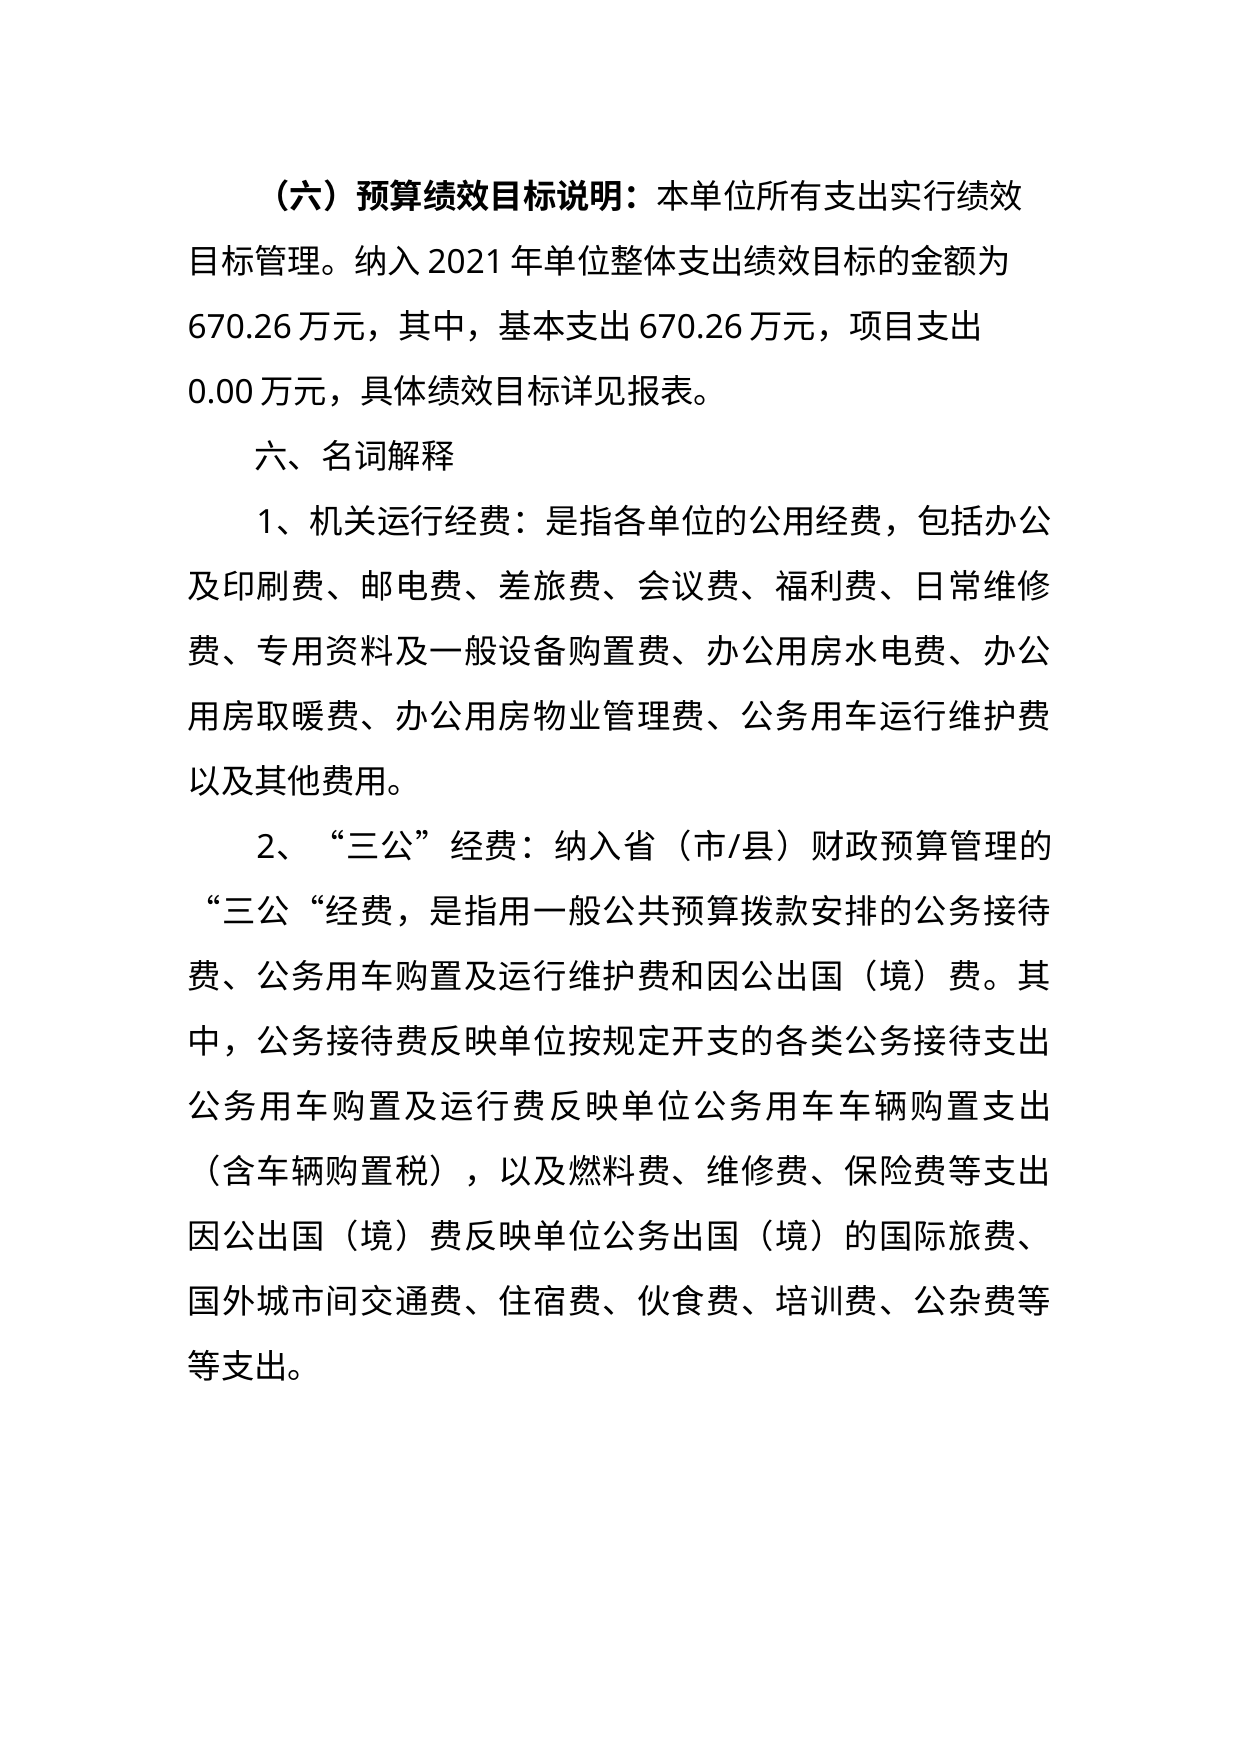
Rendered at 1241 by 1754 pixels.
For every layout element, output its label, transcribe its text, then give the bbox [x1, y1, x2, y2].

text 1、机关运行经费：是指各单位的公用经费，包括办公及印刷费、邮电费、差旅费、会议费、福利费、日常维修费、专用资料及一般设备购置费、办公用房水电费、办公用房取暖费、办公用房物业管理费、公务用车运行维护费以及其他费用。 [187, 487, 1053, 812]
text 2、“三公”经费：纳入省（市/县）财政预算管理的“三公“经费，是指用一般公共预算拨款安排的公务接待费、公务用车购置及运行维护费和因公出国（境）费。其中，公务接待费反映单位按规定开支的各类公务接待支出；公务用车购置及运行费反映单位公务用车车辆购置支出（含车辆购置税），以及燃料费、维修费、保险费等支出；因公出国（境）费反映单位公务出国（境）的国际旅费、国外城市间交通费、住宿费、伙食费、培训费、公杂费等等支出。 [187, 812, 1053, 1397]
text 六、名词解释 [187, 422, 1053, 487]
text （六）预算绩效目标说明：本单位所有支出实行绩效目标管理。纳入2021年单位整体支出绩效目标的金额为670.26万元，其中，基本支出670.26万元，项目支出0.00万元，具体绩效目标详见报表。 [187, 162, 1053, 422]
